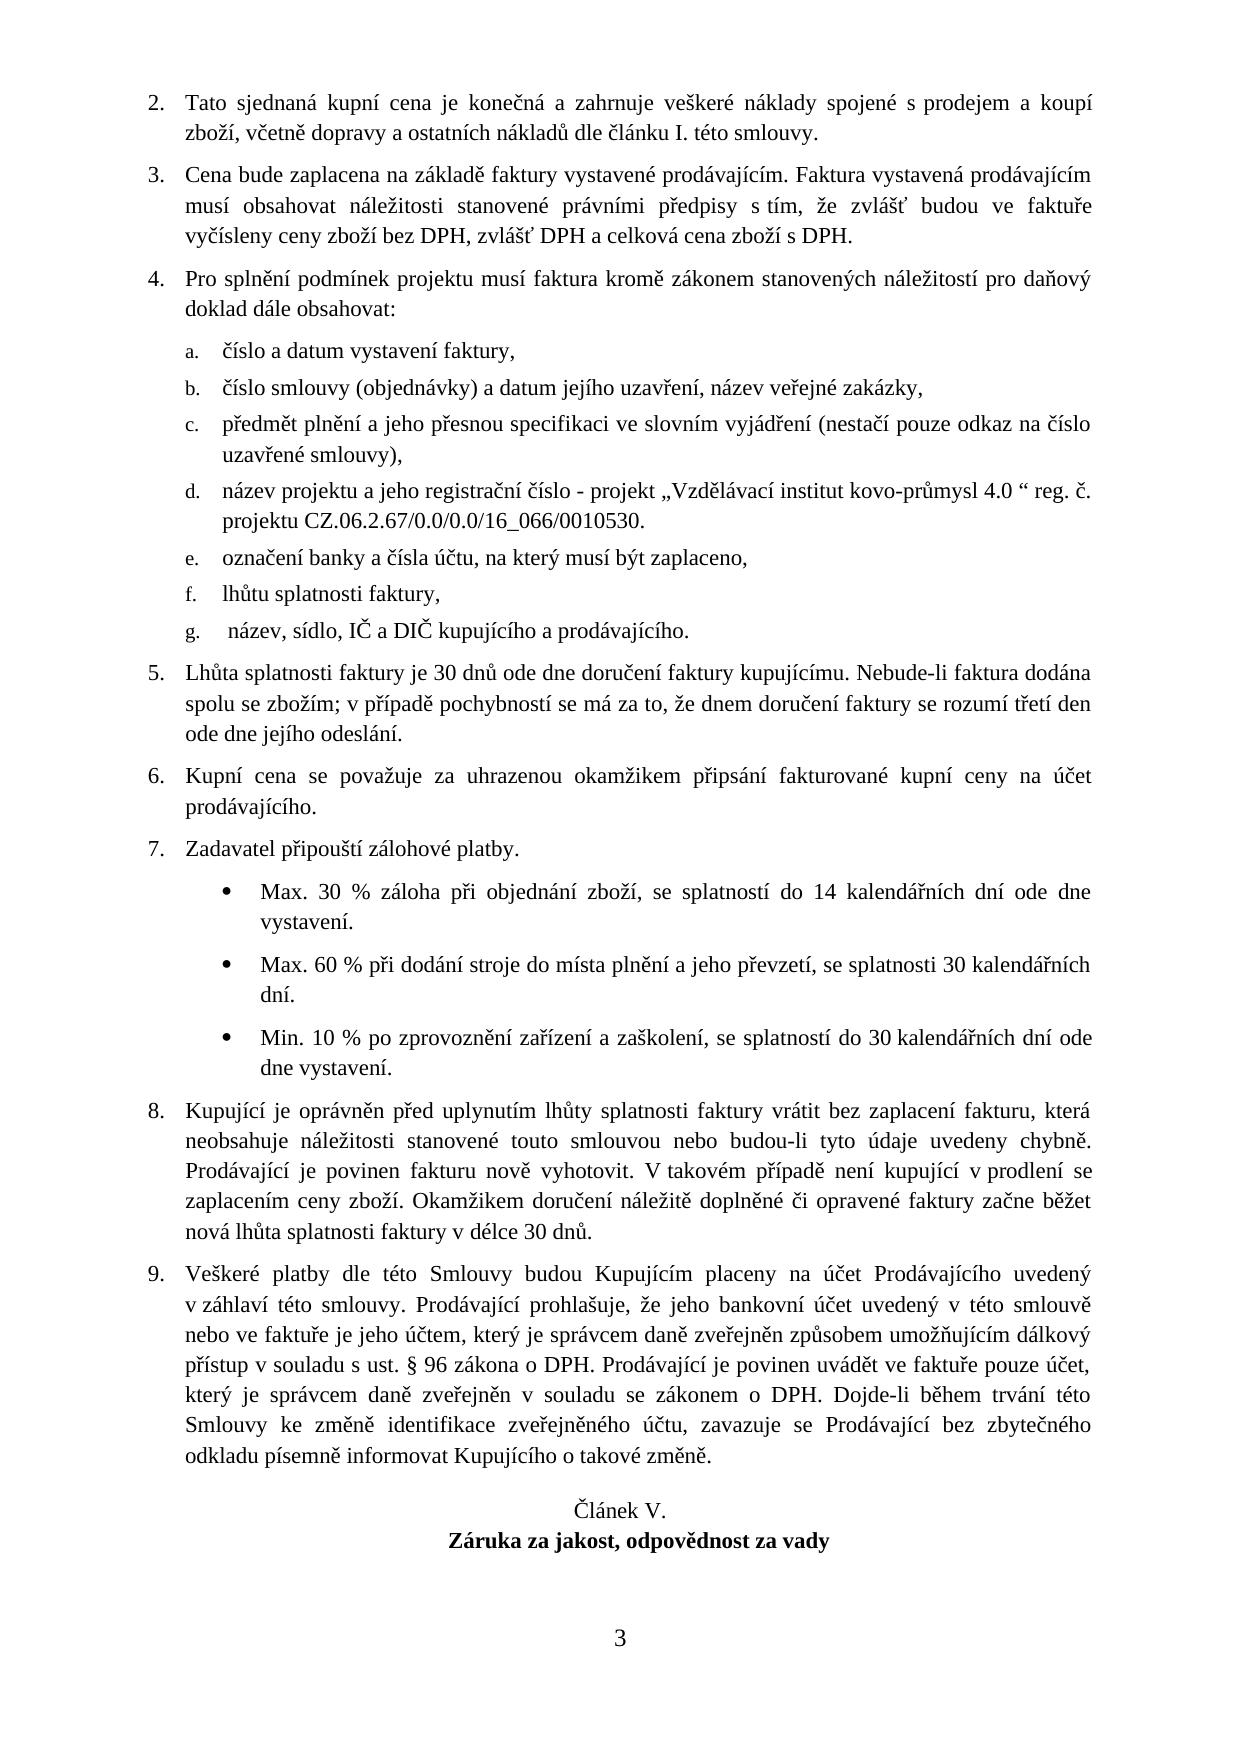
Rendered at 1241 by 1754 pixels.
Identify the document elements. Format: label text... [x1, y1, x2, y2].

list číslo smlouvy (objednávky) a datum jejího uzavření, název veřejné zakázky, [185, 374, 1093, 400]
text Článek V. [148, 1497, 1093, 1523]
list Lhůta splatnosti faktury je 30 dnů ode dne doručení faktury kupujícímu. Nebude-li faktura dodána spolu se zbožím; v případě pochybností se má za to, že dnem doručení faktury se rozumí třetí den ode dne jejího odeslání. [148, 659, 1093, 746]
list Zadavatel připouští zálohové platby. [148, 836, 1093, 862]
text Záruka za jakost, odpovědnost za vady [185, 1527, 1093, 1553]
list Veškeré platby dle této Smlouvy budou Kupujícím placeny na účet Prodávajícího uvedený v záhlaví této smlouvy. Prodávající prohlašuje, že jeho bankovní účet uvedený v této smlouvě nebo ve faktuře je jeho účtem, který je správcem daně zveřejněn způsobem umožňujícím dálkový přístup v souladu s ust. § 96 zákona o DPH. Prodávající je povinen uvádět ve faktuře pouze účet, který je správcem daně zveřejněn v souladu se zákonem o DPH. Dojde-li během trvání této Smlouvy ke změně identifikace zveřejněného účtu, zavazuje se Prodávající bez zbytečného odkladu písemně informovat Kupujícího o takové změně. [148, 1261, 1093, 1468]
list Kupní cena se považuje za uhrazenou okamžikem připsání fakturované kupní ceny na účet prodávajícího. [148, 763, 1093, 819]
list Max. 30 % záloha při objednání zboží, se splatností do 14 kalendářních dní ode dne vystavení. [223, 878, 1093, 935]
list předmět plnění a jeho přesnou specifikaci ve slovním vyjádření (nestačí pouze odkaz na číslo uzavřené smlouvy), [185, 411, 1093, 467]
list Max. 60 % při dodání stroje do místa plnění a jeho převzetí, se splatnosti 30 kalendářních dní. [223, 951, 1093, 1008]
list název, sídlo, IČ a DIČ kupujícího a prodávajícího. [185, 617, 1093, 643]
list číslo a datum vystavení faktury, [185, 338, 1093, 364]
list Kupující je oprávněn před uplynutím lhůty splatnosti faktury vrátit bez zaplacení fakturu, která neobsahuje náležitosti stanovené touto smlouvou nebo budou-li tyto údaje uvedeny chybně. Prodávající je povinen fakturu nově vyhotovit. V takovém případě není kupující v prodlení se zaplacením ceny zboží. Okamžikem doručení náležitě doplněné či opravené faktury začne běžet nová lhůta splatnosti faktury v délce 30 dnů. [148, 1097, 1093, 1244]
list Cena bude zaplacena na základě faktury vystavené prodávajícím. Faktura vystavená prodávajícím musí obsahovat náležitosti stanovené právními předpisy s tím, že zvlášť budou ve faktuře vyčísleny ceny zboží bez DPH, zvlášť DPH a celková cena zboží s DPH. [148, 162, 1093, 248]
list Tato sjednaná kupní cena je konečná a zahrnuje veškeré náklady spojené s prodejem a koupí zboží, včetně dopravy a ostatních nákladů dle článku I. této smlouvy. [148, 89, 1093, 145]
list označení banky a čísla účtu, na který musí být zaplaceno, [185, 544, 1093, 570]
list lhůtu splatnosti faktury, [185, 580, 1093, 607]
list název projektu a jeho registrační číslo - projekt „Vzdělávací institut kovo-průmysl 4.0 “ reg. č. projektu CZ.06.2.67/0.0/0.0/16_066/0010530. [185, 477, 1093, 534]
list Pro splnění podmínek projektu musí faktura kromě zákonem stanovených náležitostí pro daňový doklad dále obsahovat: [148, 265, 1093, 321]
list Min. 10 % po zprovoznění zařízení a zaškolení, se splatností do 30 kalendářních dní ode dne vystavení. [223, 1024, 1093, 1081]
